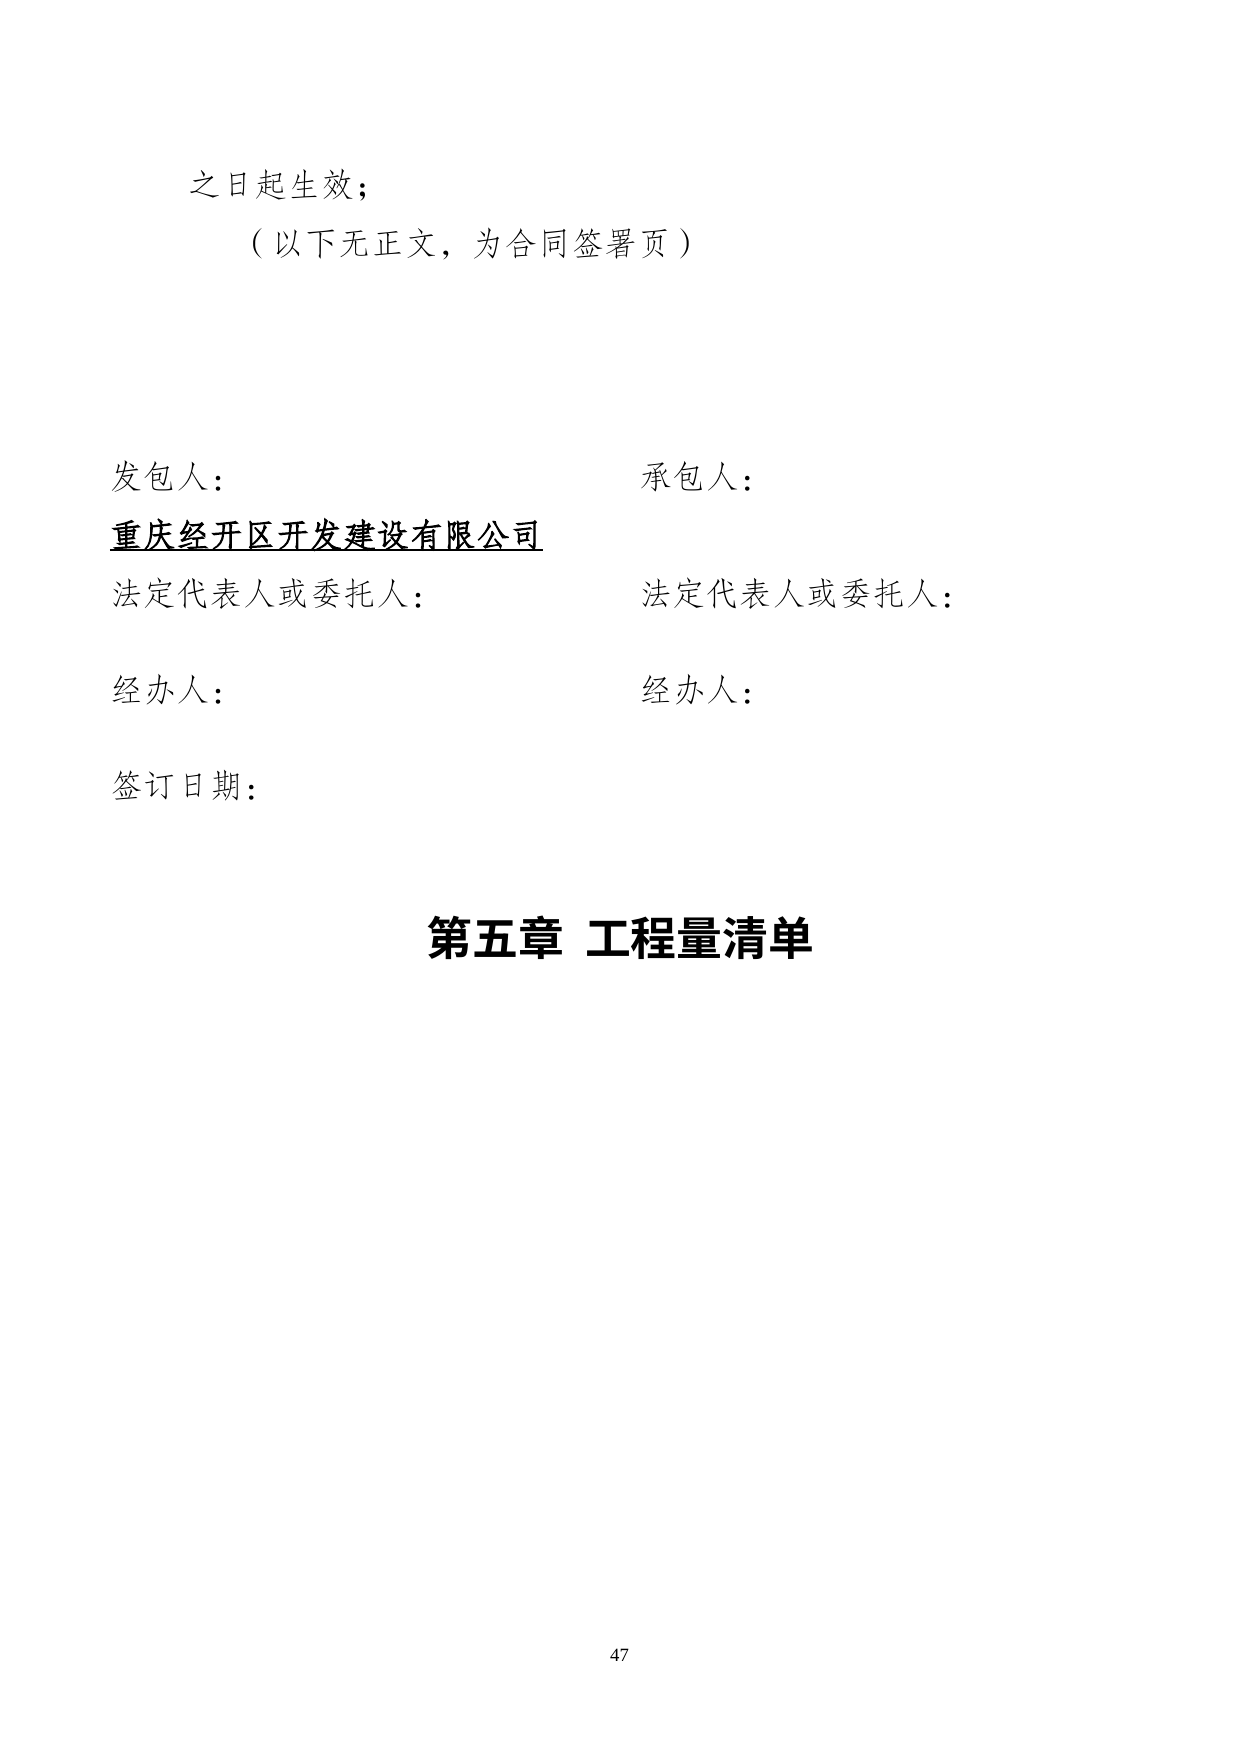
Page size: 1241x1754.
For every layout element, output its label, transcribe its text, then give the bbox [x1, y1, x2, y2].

subtitle 第五章 工程量清单 [187, 902, 1053, 969]
table_cell 法定代表人或委托人： 经办人： [561, 558, 1142, 867]
text （以下无正文，为合同签署页） [187, 208, 1053, 267]
table_cell 法定代表人或委托人： 经办人： 签订日期： [98, 558, 561, 867]
table_header 承包人： [561, 442, 1142, 558]
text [187, 150, 1053, 208]
table_header 发包人： 重庆经开区开发建设有限公司 [98, 442, 561, 558]
